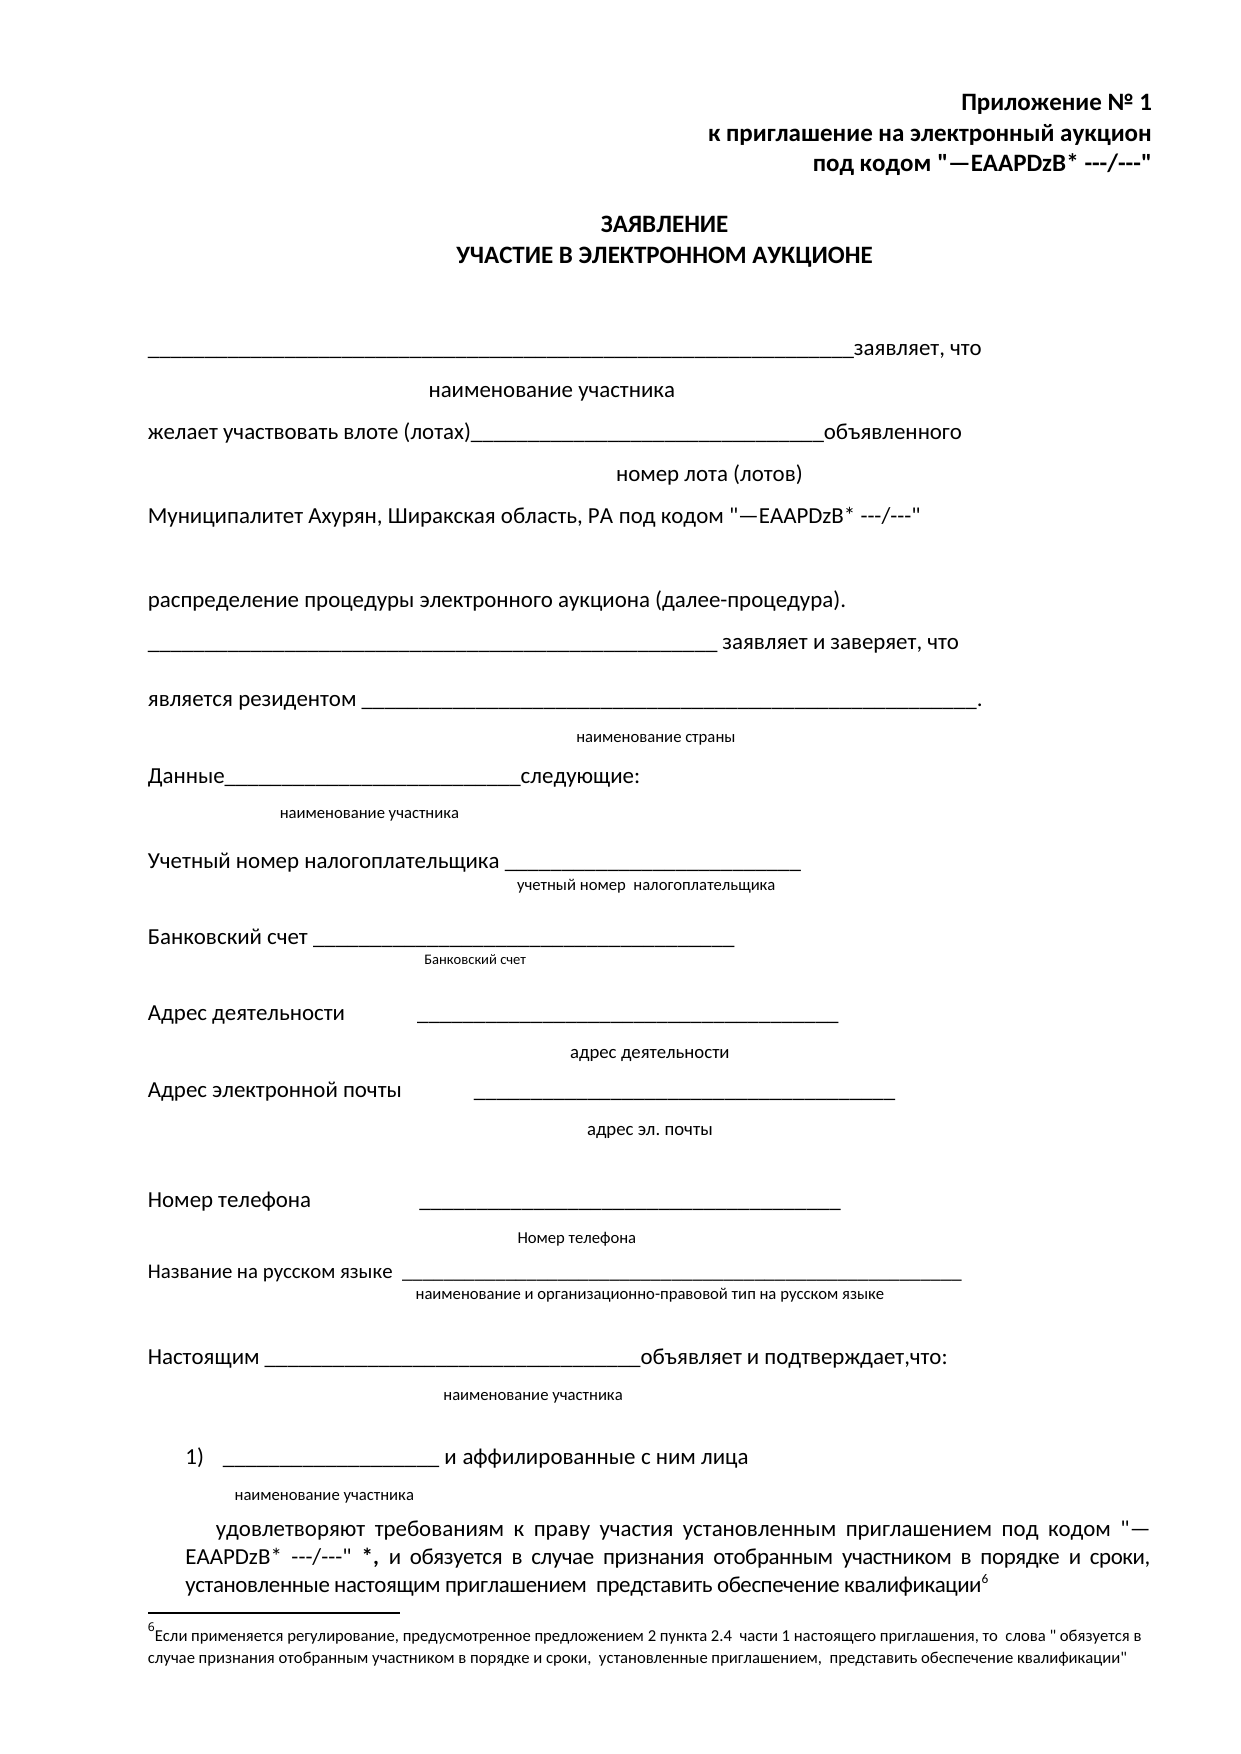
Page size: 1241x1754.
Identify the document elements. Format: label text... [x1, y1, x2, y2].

text Номер телефона [517, 1227, 1152, 1248]
text Адрес деятельности _____________________________________ [148, 998, 1152, 1026]
text является резидентом ______________________________________________________. [148, 684, 1152, 713]
text Данные__________________________следующие: [148, 761, 1152, 789]
text ______________________________________________________________заявляет, что [148, 333, 1152, 361]
text удовлетворяют требованиям к праву участия установленным приглашением под кодом "—EAAPDzB* ---/---" *, и обязуется в случае признания отобранным участником в порядке и сроки, установленные настоящим приглашением представить обеспечение квалификации [185, 1514, 1152, 1598]
text Название на русском языке ______________________________________________________ [148, 1258, 1152, 1283]
list ___________________ и аффилированные с ним лица [185, 1442, 1152, 1470]
text наименование участника [443, 1384, 1152, 1404]
text ЗАЯВЛЕНИЕ [177, 208, 1152, 239]
text желает участвовать влоте (лотах)_______________________________объявленного [148, 417, 1152, 445]
text к приглашение на электронный аукцион [177, 117, 1152, 147]
text Банковский счет [148, 950, 1152, 968]
text Адрес электронной почты _____________________________________ [148, 1075, 1152, 1103]
text Номер телефона _____________________________________ [148, 1186, 1152, 1213]
text Муниципалитет Ахурян, Ширакская область, РА под кодом "—EAAPDzB* ---/---" [148, 501, 1152, 529]
text адрес деятельности [148, 1040, 1152, 1063]
text УЧАСТИЕ В ЭЛЕКТРОННОМ АУКЦИОНЕ [177, 239, 1152, 269]
text Банковский счет _____________________________________ [148, 922, 1152, 950]
text распределение процедуры электронного аукциона (далее-процедура). [148, 585, 1152, 613]
text наименование и организационно-правовой тип на русском языке [148, 1283, 1152, 1304]
text номер лота (лотов) [606, 459, 1152, 487]
text наименование участника [148, 803, 1152, 823]
text __________________________________________________ заявляет и заверяет, что [148, 627, 1152, 655]
text адрес эл. почты [148, 1117, 1152, 1140]
text наименование страны [576, 727, 1152, 747]
text Приложение № 1 [148, 86, 1152, 117]
text Учетный номер налогоплательщика __________________________ [148, 846, 1152, 874]
text наименование участника [148, 1484, 1152, 1504]
text наименование участника [428, 375, 1152, 403]
text учетный номер налогоплательщика [148, 874, 1152, 894]
text Настоящим _________________________________объявляет и подтверждает,что: [148, 1342, 1152, 1370]
text под кодом "—EAAPDzB* ---/---" [177, 147, 1152, 178]
